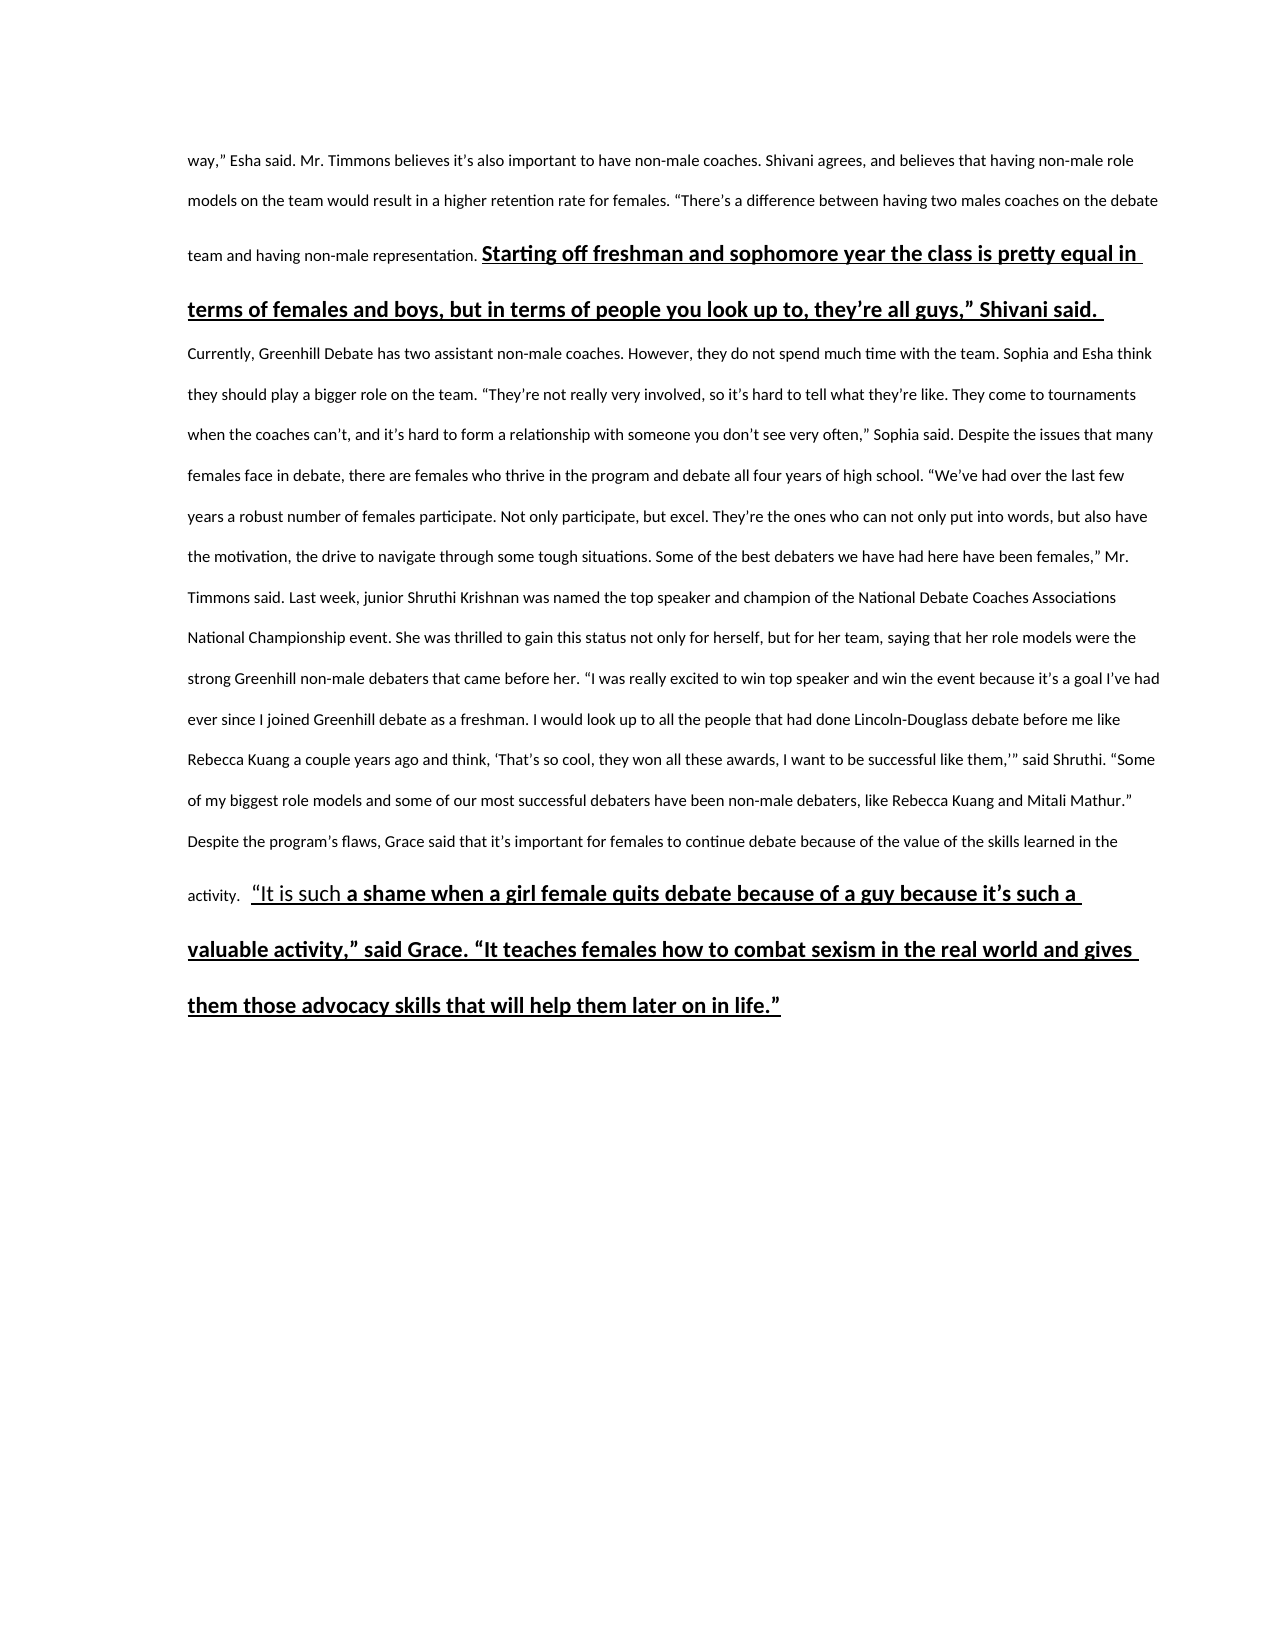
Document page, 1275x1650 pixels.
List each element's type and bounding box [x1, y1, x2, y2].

text [187, 150, 1162, 1019]
